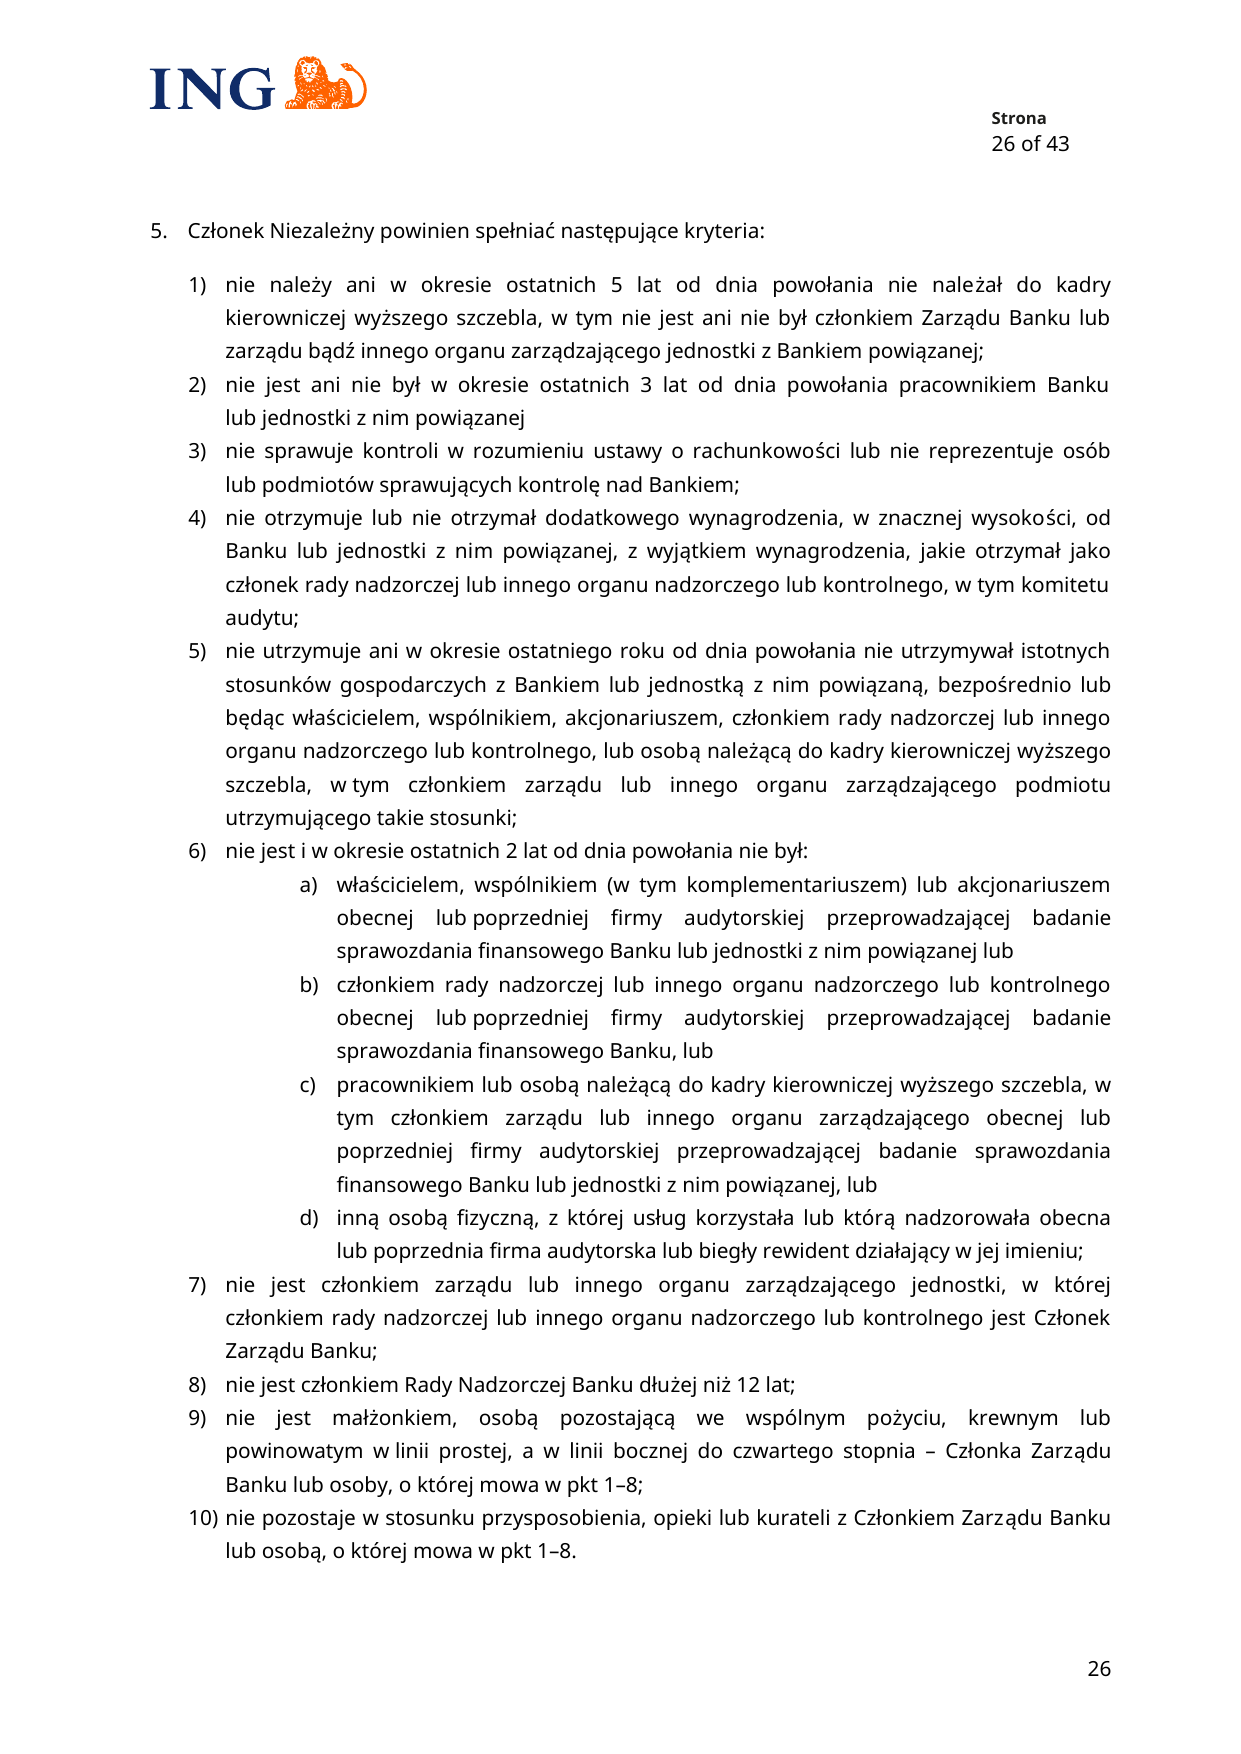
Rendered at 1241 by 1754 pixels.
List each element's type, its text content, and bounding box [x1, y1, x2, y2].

list pracownikiem lub osobą należącą do kadry kierowniczej wyższego szczebla, w tym członkiem zarządu lub innego organu zarządzającego obecnej lub poprzedniej firmy audytorskiej przeprowadzającej badanie sprawozdania finansowego Banku lub jednostki z nim powiązanej, lub [299, 1065, 1111, 1198]
list nie jest członkiem Rady Nadzorczej Banku dłużej niż 12 lat; [188, 1365, 1111, 1398]
list Członek Niezależny powinien spełniać następujące kryteria: [150, 211, 1111, 244]
list członkiem rady nadzorczej lub innego organu nadzorczego lub kontrolnego obecnej lub poprzedniej firmy audytorskiej przeprowadzającej badanie sprawozdania finansowego Banku, lub [299, 965, 1111, 1065]
list inną osobą fizyczną, z której usług korzystała lub którą nadzorowała obecna lub poprzednia firma audytorska lub biegły rewident działający w jej imieniu; [299, 1198, 1111, 1265]
list nie należy ani w okresie ostatnich 5 lat od dnia powołania nie należał do kadry kierowniczej wyższego szczebla, w tym nie jest ani nie był członkiem Zarządu Banku lub zarządu bądź innego organu zarządzającego jednostki z Bankiem powiązanej; [188, 265, 1111, 365]
list właścicielem, wspólnikiem (w tym komplementariuszem) lub akcjonariuszem obecnej lub poprzedniej firmy audytorskiej przeprowadzającej badanie sprawozdania finansowego Banku lub jednostki z nim powiązanej lub [299, 865, 1111, 965]
list nie jest ani nie był w okresie ostatnich 3 lat od dnia powołania pracownikiem Banku lub jednostki z nim powiązanej [188, 365, 1111, 432]
list nie jest małżonkiem, osobą pozostającą we wspólnym pożyciu, krewnym lub powinowatym w linii prostej, a w linii bocznej do czwartego stopnia – Członka Zarządu Banku lub osoby, o której mowa w pkt 1–8; [188, 1398, 1111, 1498]
list nie pozostaje w stosunku przysposobienia, opieki lub kurateli z Członkiem Zarządu Banku lub osobą, o której mowa w pkt 1–8. [188, 1498, 1111, 1565]
list nie jest i w okresie ostatnich 2 lat od dnia powołania nie był: [188, 832, 1111, 865]
list nie otrzymuje lub nie otrzymał dodatkowego wynagrodzenia, w znacznej wysokości, od Banku lub jednostki z nim powiązanej, z wyjątkiem wynagrodzenia, jakie otrzymał jako członek rady nadzorczej lub innego organu nadzorczego lub kontrolnego, w tym komitetu audytu; [188, 498, 1111, 632]
list nie utrzymuje ani w okresie ostatniego roku od dnia powołania nie utrzymywał istotnych stosunków gospodarczych z Bankiem lub jednostką z nim powiązaną, bezpośrednio lub będąc właścicielem, wspólnikiem, akcjonariuszem, członkiem rady nadzorczej lub innego organu nadzorczego lub kontrolnego, lub osobą należącą do kadry kierowniczej wyższego szczebla, w tym członkiem zarządu lub innego organu zarządzającego podmiotu utrzymującego takie stosunki; [188, 632, 1111, 832]
list nie jest członkiem zarządu lub innego organu zarządzającego jednostki, w której członkiem rady nadzorczej lub innego organu nadzorczego lub kontrolnego jest Członek Zarządu Banku; [188, 1265, 1111, 1365]
list nie sprawuje kontroli w rozumieniu ustawy o rachunkowości lub nie reprezentuje osób lub podmiotów sprawujących kontrolę nad Bankiem; [188, 432, 1111, 498]
